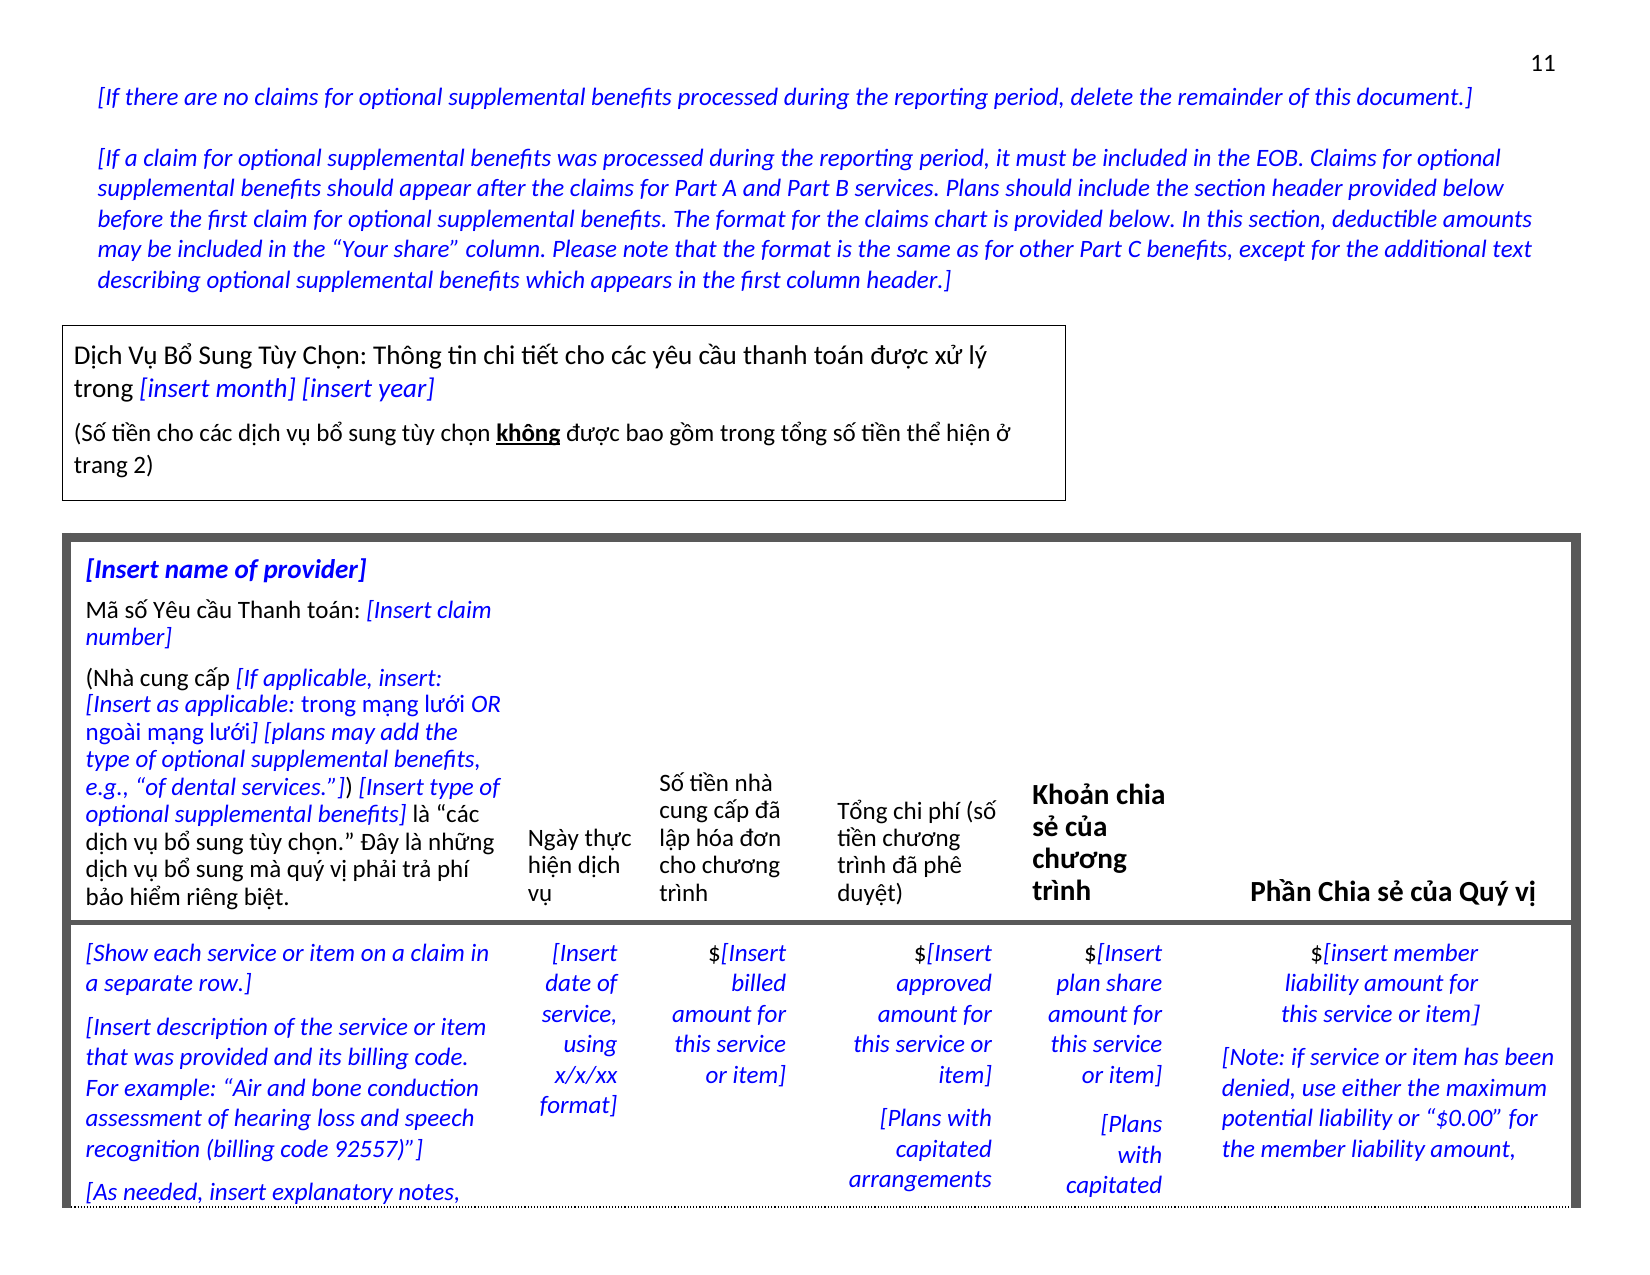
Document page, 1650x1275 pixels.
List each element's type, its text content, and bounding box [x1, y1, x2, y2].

table_cell $[insert member liability amount for this service or item] [Note: if service or item has been denied, use either the maximum potential liability or “$0.00” for the member liability amount, whichever is applicable.] [If cost sharing is a coinsurance, insert: Quý vị trả [insert percentage]% tổng số tiền [insert if applicable: cho dịch vụ từ một nhà cung cấp [insert as applicable: trong mạng lưới OR ngoài mạng lưới]] [If cost sharing is a copayment, insert: Quý vị trả $[insert copayment amount] đồng thanh toán [insert if applicable: cho dịch vụ từ một nhà cung cấp [insert as applicable: trong mạng lưới OR ngoài mạng lưới]] [If there is a deductible charged for the service or item, insert: Quý vị trả $[insert copayment amount] tiền khấu trừ cho dịch vụ hay vật dụng này] [If the service or item shown on this row has been denied, and the amount in this column for “your share” is not zero, insert: Dịch vụ này đã bị từ chối, nhưng quý vị có thể chịu trách nhiệm thanh toán số tiền này. Hãy xem bên dưới để biết thông tin về quyền kháng nghị của quý vị.] [1210, 925, 1571, 1206]
table_cell [Show each service or item on a claim in a separate row.] [Insert description of the service or item that was provided and its billing code. For example: “Air and bone conduction assessment of hearing loss and speech recognition (billing code 92557)”] [As needed, insert explanatory notes, preceded by “NOTE”] [If the service or item on the row is shown only to describe what was provided and is not billed separately, insert an explanatory note. LƯU Ý: Số tiền là $0.00 vì chi phí cho dịch vụ hoặc vật dụng này được đài thọ theo một phần khác của yêu cầu thanh toán này.] [71, 925, 516, 1206]
text [If a claim for optional supplemental benefits was processed during the reporting period, it must be included in the EOB. Claims for optional supplemental benefits should appear after the claims for Part A and Part B services. Plans should include the section header provided below before the first claim for optional supplemental benefits. The format for the claims chart is provided below. In this section, deductible amounts may be included in the “Your share” column. Please note that the format is the same as for other Part C benefits, except for the additional text describing optional supplemental benefits which appears in the first column header.] [97, 142, 1552, 294]
table_header Dịch Vụ Bổ Sung Tùy Chọn: Thông tin chi tiết cho các yêu cầu thanh toán được xử lý trong [insert month] [insert year] (Số tiền cho các dịch vụ bổ sung tùy chọn không được bao gồm trong tổng số tiền thể hiện ở trang 2) [63, 326, 1065, 500]
table_cell [Insert date of service, using x/x/xx format] [516, 925, 648, 1206]
table_header Khoản chia sẻ của chương trình [1013, 542, 1210, 920]
table_header Ngày thực hiện dịch vụ [516, 542, 648, 920]
table_header Phần Chia sẻ của Quý vị [1210, 542, 1571, 920]
table_cell $[Insert plan share amount for this service or item] [Plans with capitated arrangements prior to January 1, 2015 may insert: Mức giá này đã được thỏa thuận trước. Để biết thêm thông tin, vui lòng liên hệ với nhà cung cấp dịch vụ chăm sóc sức khỏe của quý vị.] [1013, 925, 1210, 1206]
table_header Số tiền nhà cung cấp đã lập hóa đơn cho chương trình [648, 542, 826, 920]
text [If there are no claims for optional supplemental benefits processed during the reporting period, delete the remainder of this document.] [97, 81, 1552, 111]
table_cell $[Insert billed amount for this service or item] [648, 925, 826, 1206]
table_header Tổng chi phí (số tiền chương trình đã phê duyệt) [826, 542, 1013, 920]
table_cell $[Insert approved amount for this service or item] [Plans with capitated arrangements prior to January 1, 2015 may insert: Mức giá này đã được thỏa thuận trước. Để biết thêm thông tin, vui lòng liên hệ với nhà cung cấp dịch vụ chăm sóc sức khỏe của quý vị.] [Note: if service or item is approved, use amount approved by the plan for the total amount] [If service or item is denied, insert applicable denied amount and/or insert: BỊ TỪ CHỐI (Hãy xem bên dưới để biết thông tin về quyền kháng nghị của quý vị.)] [826, 925, 1013, 1206]
